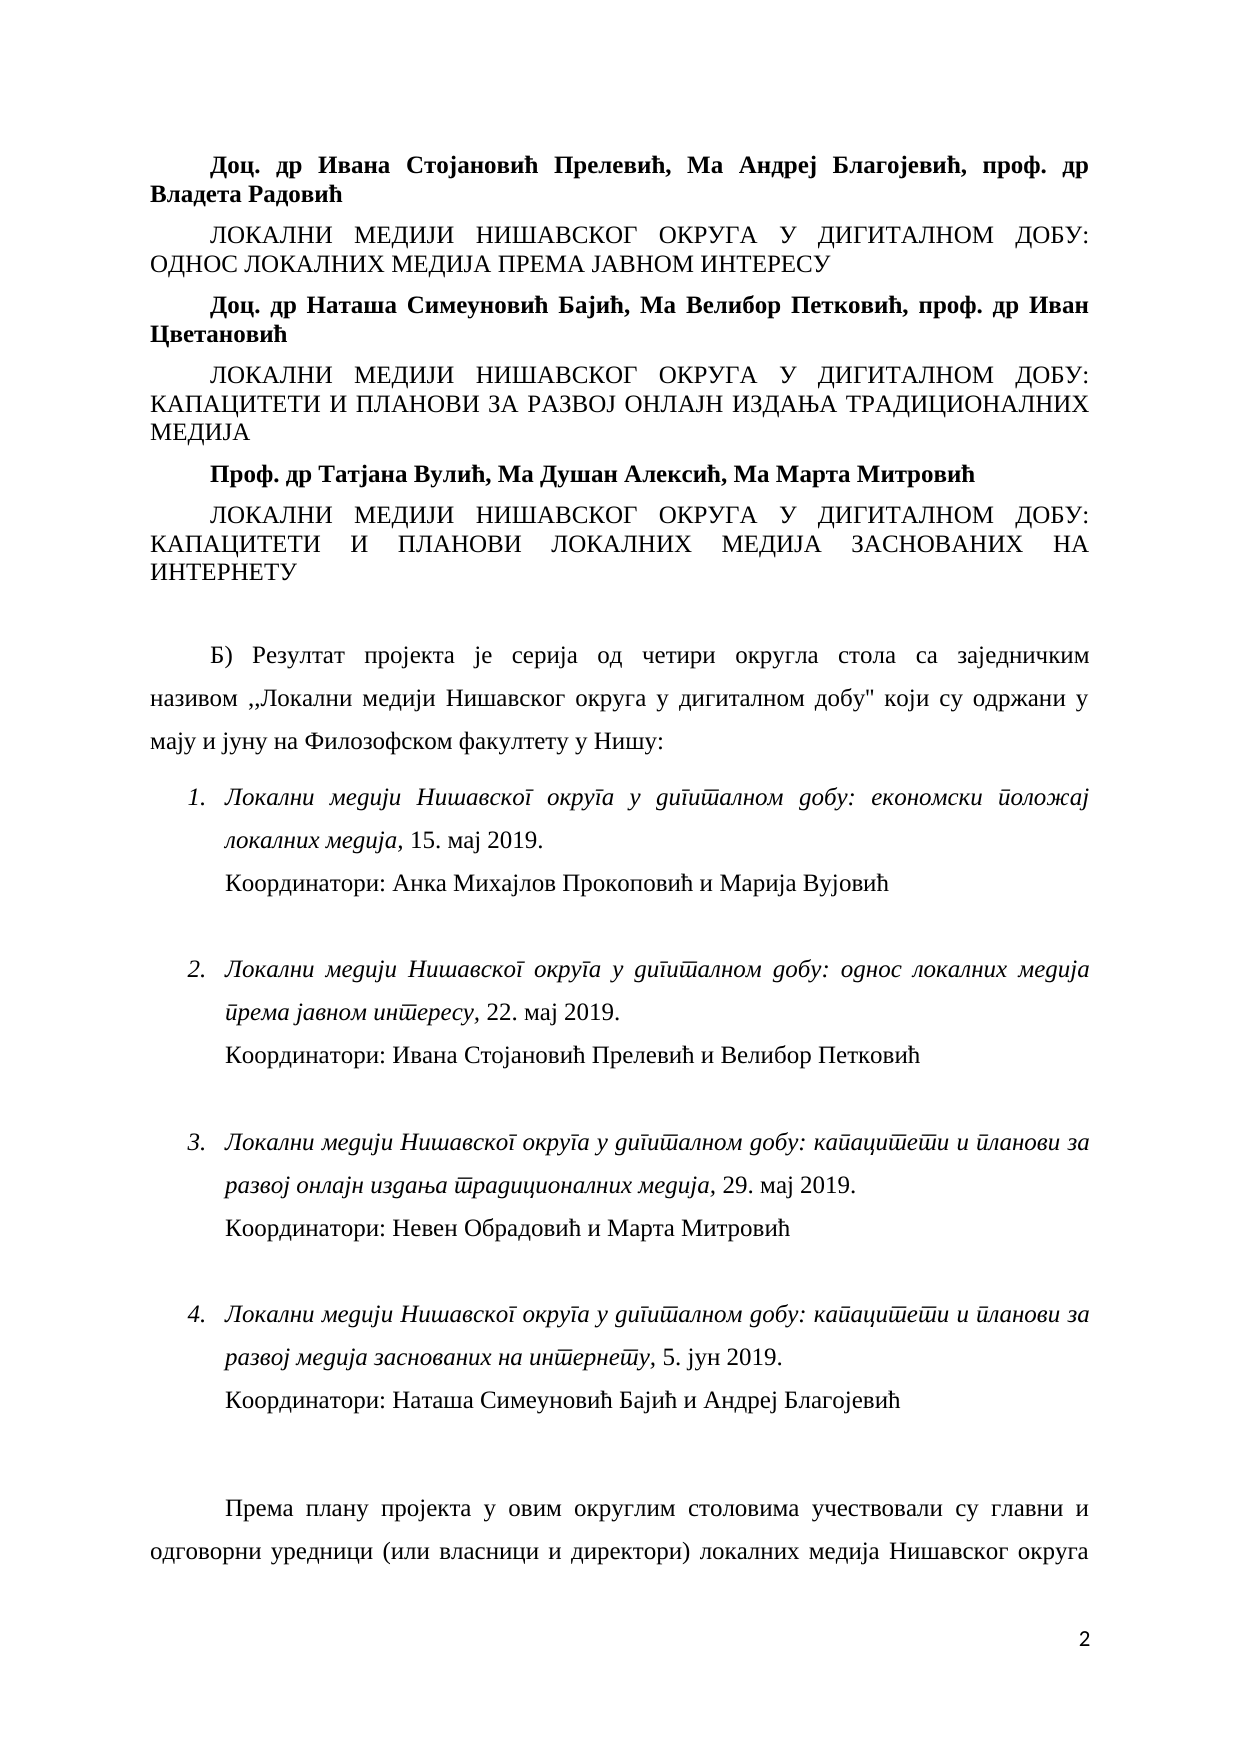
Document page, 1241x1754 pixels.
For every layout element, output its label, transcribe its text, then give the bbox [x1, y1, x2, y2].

text Б) Резултат пројекта је серија од четири округла стола са заједничким називом ,,Локални медији Нишавског округа у дигиталном добу'' који су одржани у мају и јуну на Филозофском факултету у Нишу: [150, 640, 1090, 755]
list Локални медији Нишавског округа у дигиталном добу: економски положај локалних медија, 15. мај 2019. [187, 782, 1090, 854]
text Доц. др Ивана Стојановић Прелевић, Ма Андреј Благојевић, проф. др Владета Радовић [150, 150, 1090, 207]
text ЛОКАЛНИ МЕДИЈИ НИШАВСКОГ ОКРУГА У ДИГИТАЛНОМ ДОБУ: КАПАЦИТЕТИ И ПЛАНОВИ ЛОКАЛНИХ МЕДИЈА ЗАСНОВАНИХ НА ИНТЕРНЕТУ [150, 500, 1090, 586]
list Координатори: Наташа Симеуновић Бајић и Андреј Благојевић [225, 1386, 1090, 1414]
list Локални медији Нишавског округа у дигиталном добу: капацитети и планови за развој онлајн издања традиционалних медија, 29. мај 2019. [187, 1127, 1090, 1199]
text Доц. др Наташа Симеуновић Бајић, Ма Велибор Петковић, проф. др Иван Цветановић [150, 290, 1090, 347]
list Локални медији Нишавског округа у дигиталном добу: однос локалних медија према јавном интересу, 22. мај 2019. [187, 954, 1090, 1026]
list Координатори: Ивана Стојановић Прелевић и Велибор Петковић [225, 1041, 1090, 1069]
text ЛОКАЛНИ МЕДИЈИ НИШАВСКОГ ОКРУГА У ДИГИТАЛНОМ ДОБУ: КАПАЦИТЕТИ И ПЛАНОВИ ЗА РАЗВОЈ ОНЛАЈН ИЗДАЊА ТРАДИЦИОНАЛНИХ МЕДИЈА [150, 360, 1090, 446]
list Координатори: Анка Михајлов Прокоповић и Марија Вујовић [225, 868, 1090, 897]
list Локални медији Нишавског округа у дигиталном добу: капацитети и планови за развој медија заснованих на интернету, 5. јун 2019. [187, 1299, 1090, 1371]
text Проф. др Татјана Вулић, Ма Душан Алексић, Ма Марта Митровић [150, 459, 1090, 487]
list Координатори: Невен Обрадовић и Марта Митровић [225, 1213, 1090, 1242]
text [150, 1493, 1090, 1564]
text ЛОКАЛНИ МЕДИЈИ НИШАВСКОГ ОКРУГА У ДИГИТАЛНОМ ДОБУ: ОДНОС ЛОКАЛНИХ МЕДИЈА ПРЕМА ЈАВНОМ ИНТЕРЕСУ [150, 220, 1090, 277]
